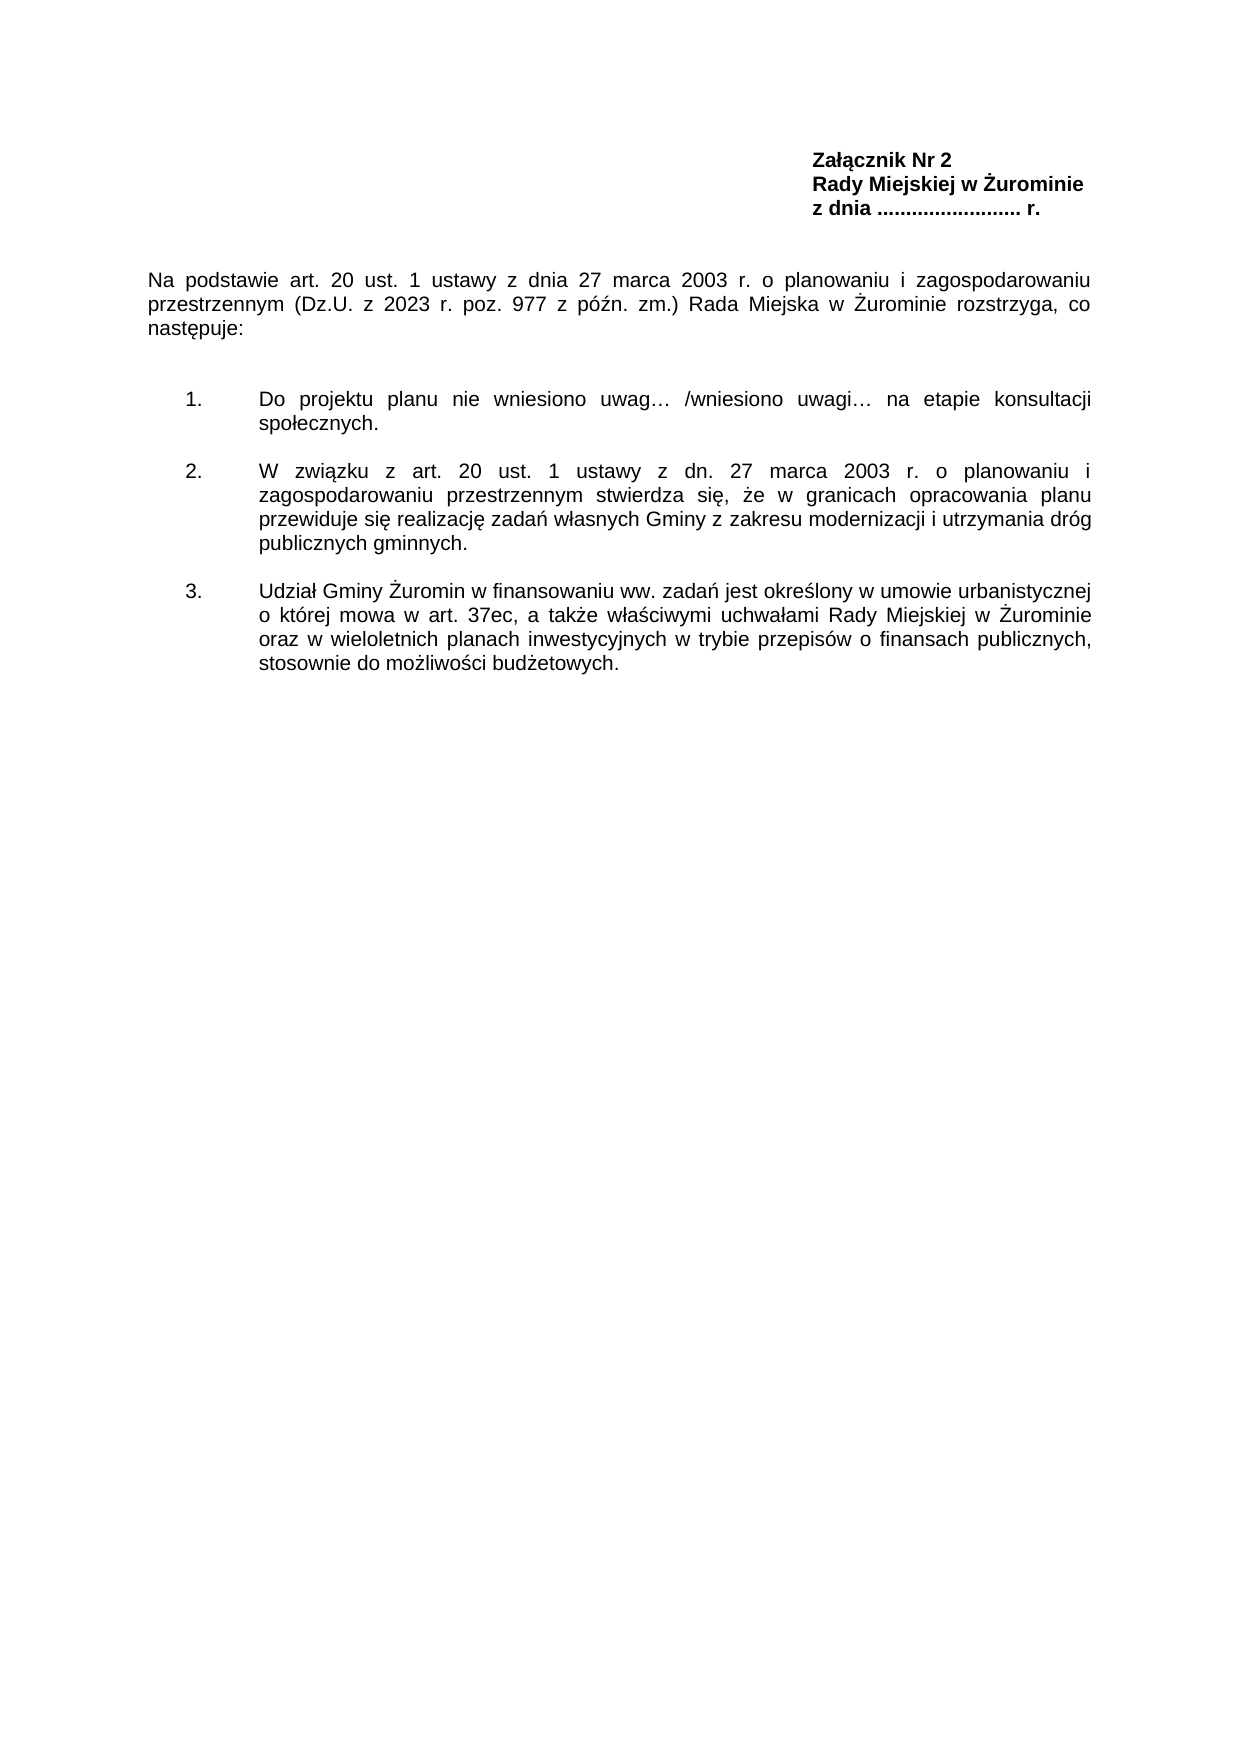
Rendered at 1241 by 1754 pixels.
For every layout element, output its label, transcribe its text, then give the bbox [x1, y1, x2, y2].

text Rady Miejskiej w Żurominie [812, 172, 1093, 196]
text Na podstawie art. 20 ust. 1 ustawy z dnia 27 marca 2003 r. o planowaniu i zagospodarowaniu przestrzennym (Dz.U. z 2023 r. poz. 977 z późn. zm.) Rada Miejska w Żurominie rozstrzyga, co następuje: [148, 267, 1093, 339]
text Załącznik Nr 2 [812, 148, 1093, 172]
list W związku z art. 20 ust. 1 ustawy z dn. 27 marca 2003 r. o planowaniu i zagospodarowaniu przestrzennym stwierdza się, że w granicach opracowania planu przewiduje się realizację zadań własnych Gminy z zakresu modernizacji i utrzymania dróg publicznych gminnych. [185, 459, 1093, 555]
list Udział Gminy Żuromin w finansowaniu ww. zadań jest określony w umowie urbanistycznej o której mowa w art. 37ec, a także właściwymi uchwałami Rady Miejskiej w Żurominie oraz w wieloletnich planach inwestycyjnych w trybie przepisów o finansach publicznych, stosownie do możliwości budżetowych. [185, 579, 1093, 675]
list Do projektu planu nie wniesiono uwag… /wniesiono uwagi… na etapie konsultacji społecznych. [185, 387, 1093, 435]
text z dnia ......................... r. [812, 196, 1093, 219]
